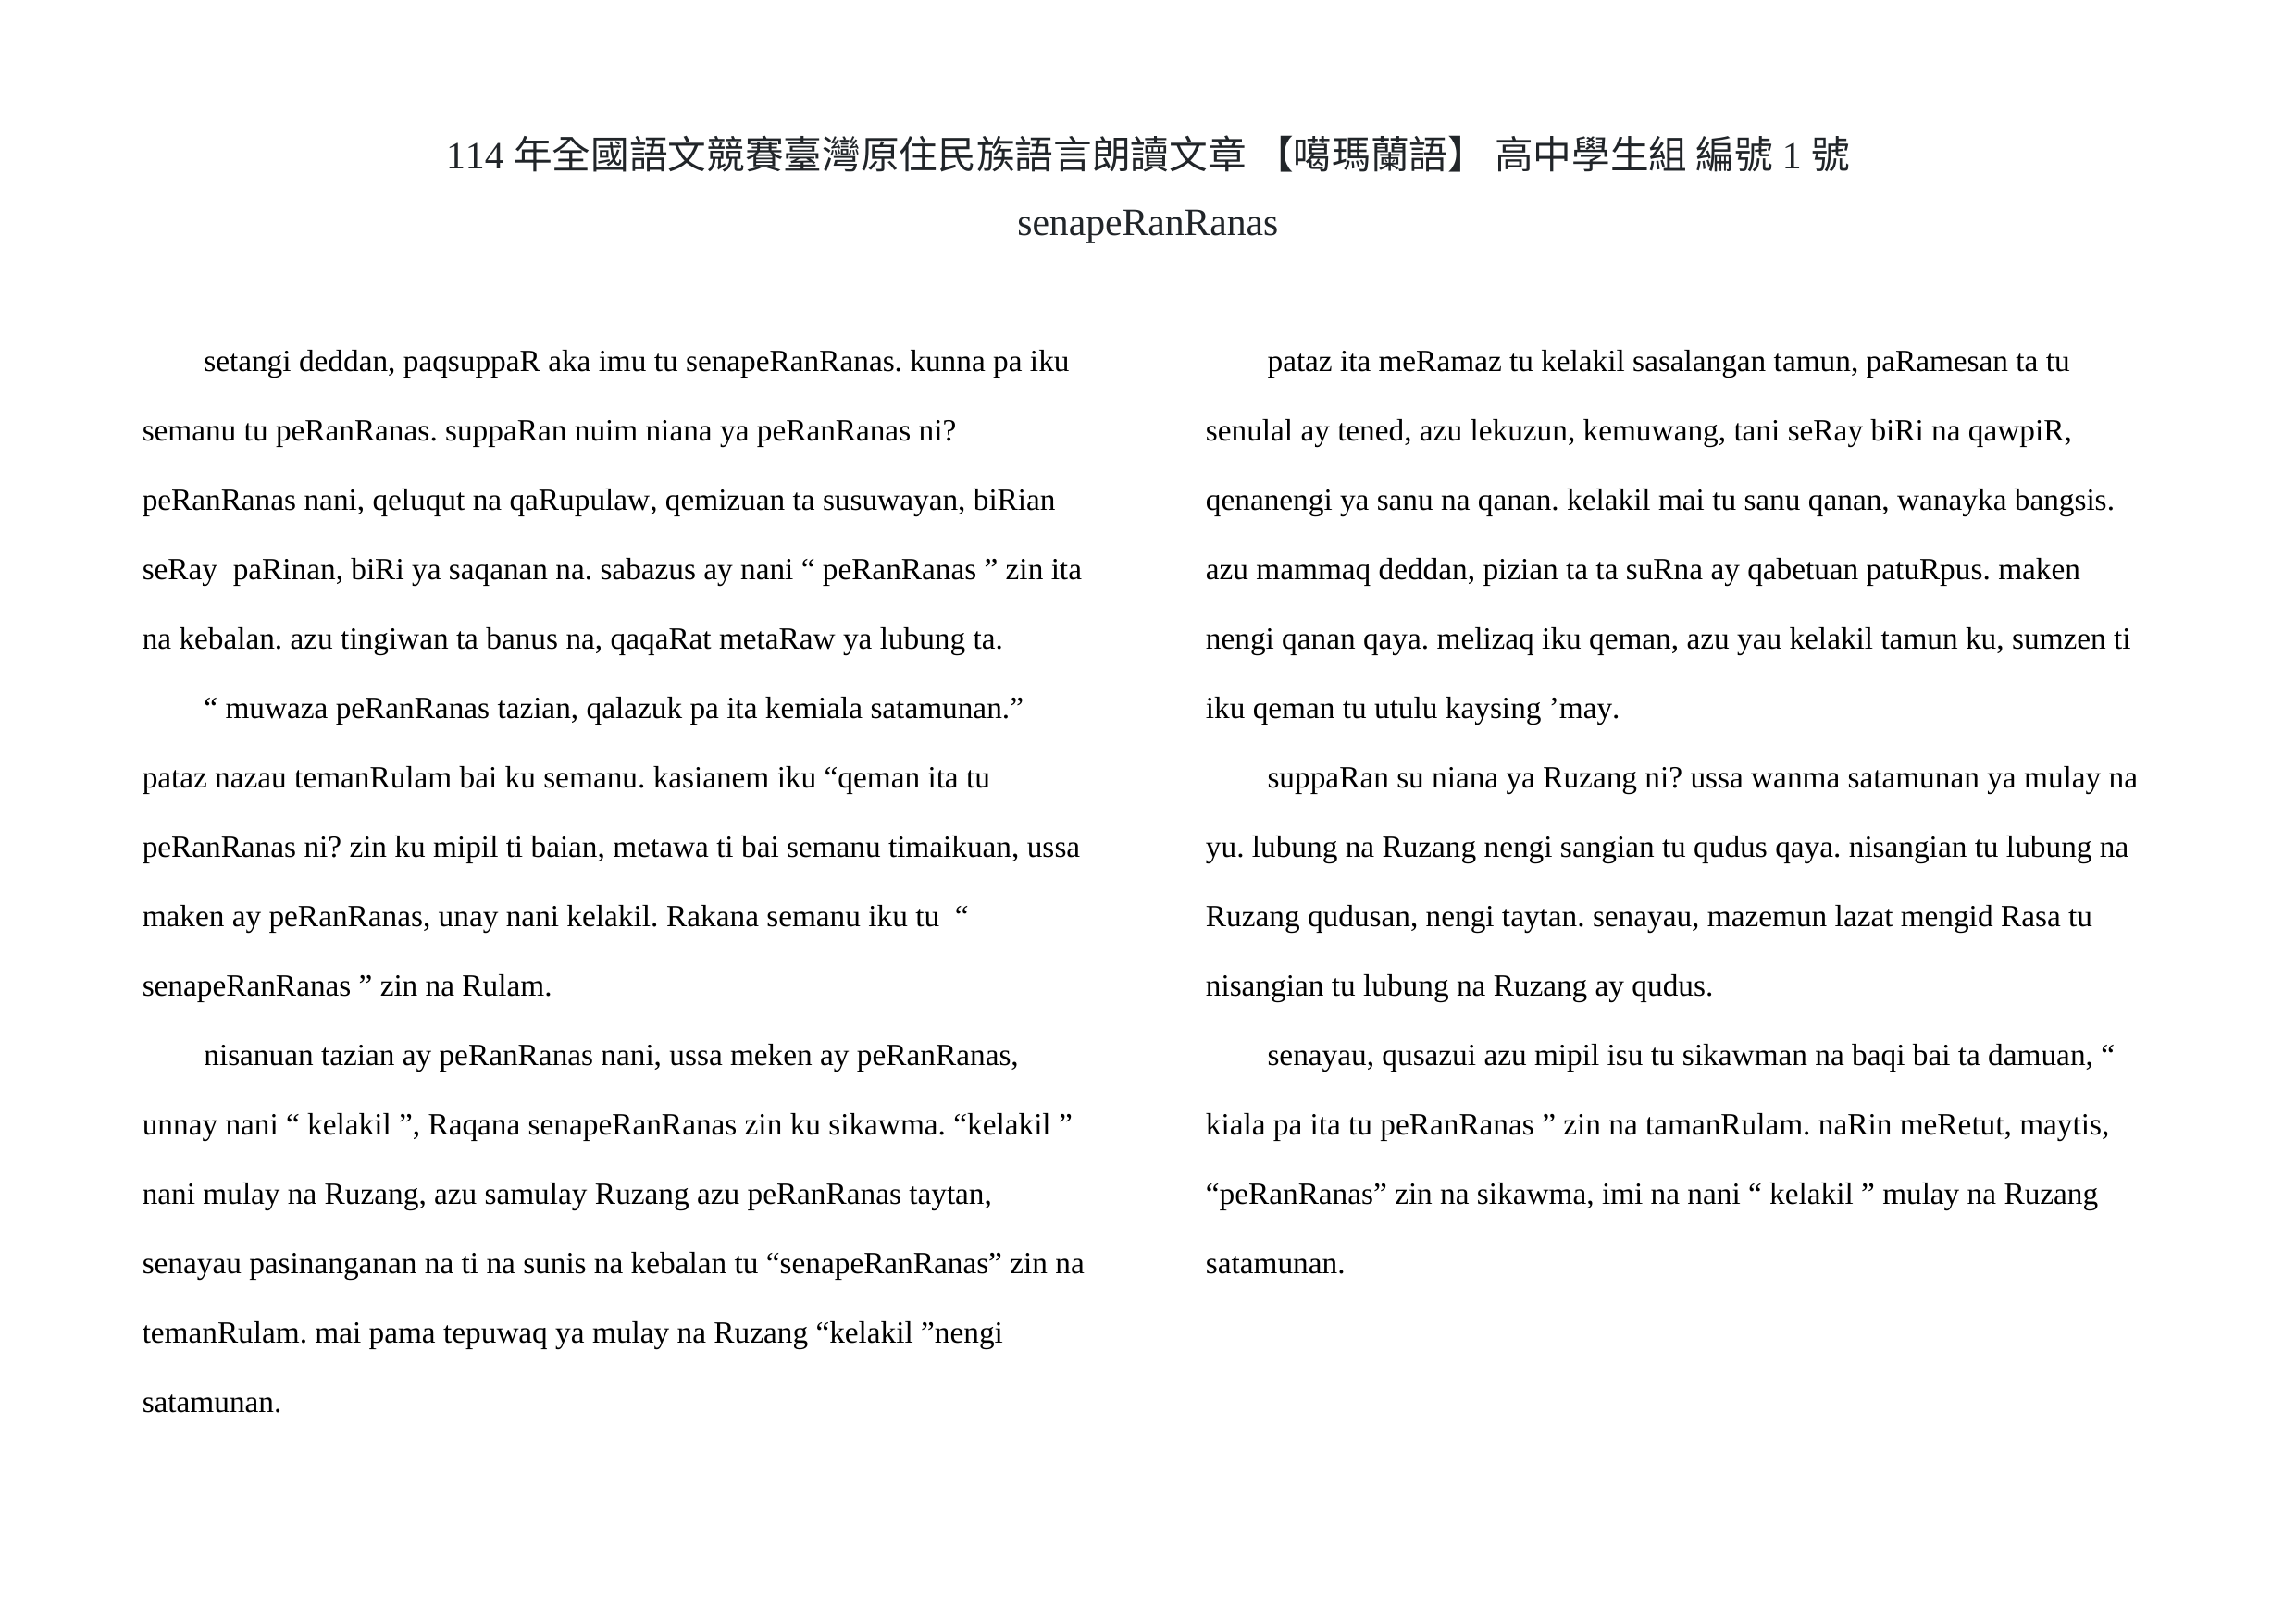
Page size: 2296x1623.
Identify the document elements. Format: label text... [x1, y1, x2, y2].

text “ muwaza peRanRanas tazian, qalazuk pa ita kemiala satamunan.” pataz nazau temanRulam bai ku semanu. kasianem iku “qeman ita tu peRanRanas ni? zin ku mipil ti baian, metawa ti bai semanu timaikuan, ussa maken ay peRanRanas, unay nani kelakil. Rakana semanu iku tu “ senapeRanRanas ” zin na Rulam. [142, 673, 1090, 1020]
text suppaRan su niana ya Ruzang ni? ussa wanma satamunan ya mulay na yu. lubung na Ruzang nengi sangian tu qudus qaya. nisangian tu lubung na Ruzang qudusan, nengi taytan. senayau, mazemun lazat mengid Rasa tu nisangian tu lubung na Ruzang ay qudus. [1206, 742, 2153, 1020]
text setangi deddan, paqsuppaR aka imu tu senapeRanRanas. kunna pa iku semanu tu peRanRanas. suppaRan nuim niana ya peRanRanas ni? peRanRanas nani, qeluqut na qaRupulaw, qemizuan ta susuwayan, biRian seRay paRinan, biRi ya saqanan na. sabazus ay nani “ peRanRanas ” zin ita na kebalan. azu tingiwan ta banus na, qaqaRat metaRaw ya lubung ta. [142, 326, 1090, 673]
text pataz ita meRamaz tu kelakil sasalangan tamun, paRamesan ta tu senulal ay tened, azu lekuzun, kemuwang, tani seRay biRi na qawpiR, qenanengi ya sanu na qanan. kelakil mai tu sanu qanan, wanayka bangsis. azu mammaq deddan, pizian ta ta suRna ay qabetuan patuRpus. maken nengi qanan qaya. melizaq iku qeman, azu yau kelakil tamun ku, sumzen ti iku qeman tu utulu kaysing ’may. [1206, 326, 2153, 742]
text nisanuan tazian ay peRanRanas nani, ussa meken ay peRanRanas, unnay nani “ kelakil ”, Raqana senapeRanRanas zin ku sikawma. “kelakil ” nani mulay na Ruzang, azu samulay Ruzang azu peRanRanas taytan, senayau pasinanganan na ti na sunis na kebalan tu “senapeRanRanas” zin na temanRulam. mai pama tepuwaq ya mulay na Ruzang “kelakil ”nengi satamunan. [142, 1020, 1090, 1436]
text senayau, qusazui azu mipil isu tu sikawman na baqi bai ta damuan, “ kiala pa ita tu peRanRanas ” zin na tamanRulam. naRin meRetut, maytis, “peRanRanas” zin na sikawma, imi na nani “ kelakil ” mulay na Ruzang satamunan. [1206, 1020, 2153, 1297]
text 114 年全國語文競賽臺灣原住民族語言朗讀文章 【噶瑪蘭語】 高中學生組 編號 1 號 [142, 118, 2153, 187]
text senapeRanRanas [142, 187, 2153, 256]
